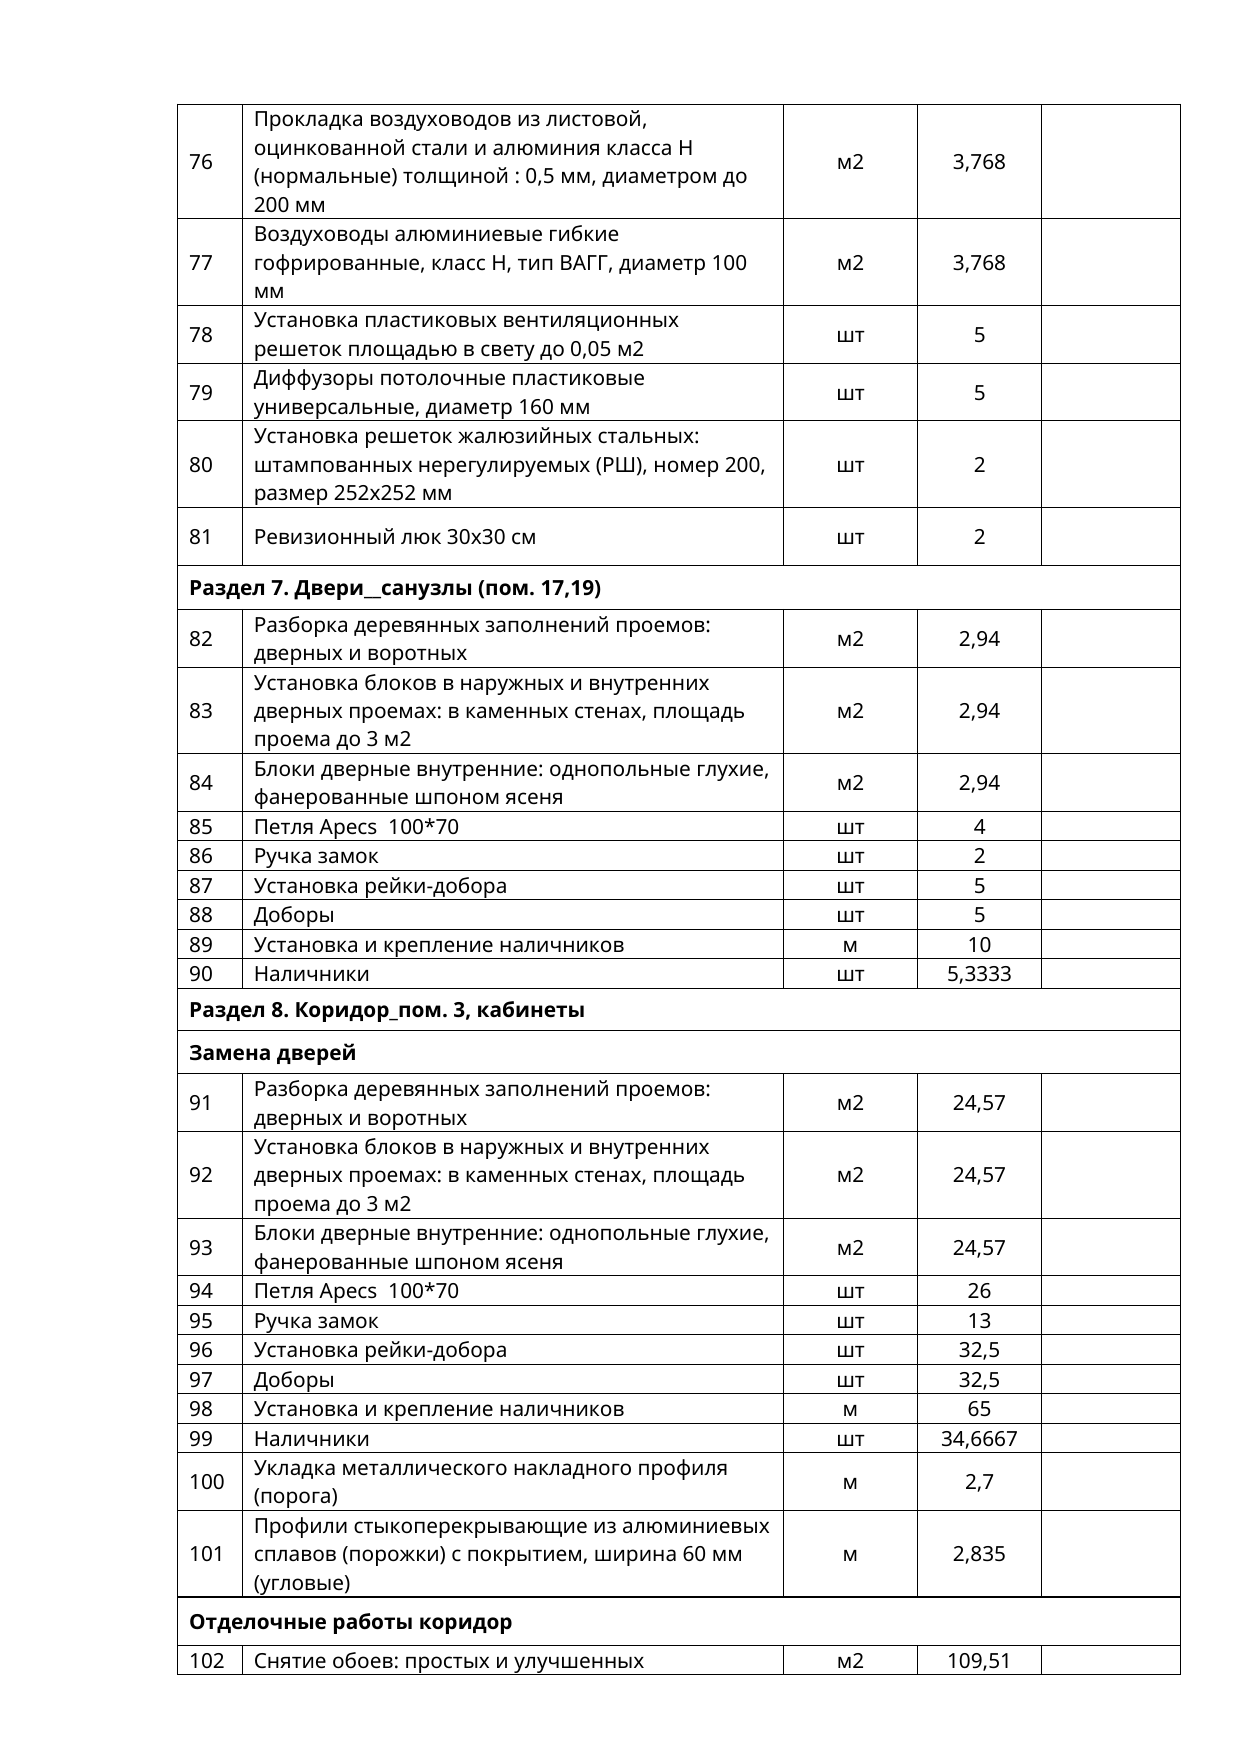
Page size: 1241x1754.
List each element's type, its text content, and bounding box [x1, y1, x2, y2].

table_cell 78 [178, 306, 242, 362]
table_cell 82 [178, 610, 242, 667]
table_cell 77 [178, 219, 242, 304]
table_cell [1042, 105, 1180, 218]
table_cell 2 [918, 508, 1041, 565]
table_cell шт [784, 364, 917, 420]
table_cell шт [784, 508, 917, 565]
table_cell м2 [784, 668, 917, 753]
table_cell Разборка деревянных заполнений проемов: дверных и воротных [243, 1074, 783, 1131]
table_cell 24,57 [918, 1219, 1041, 1275]
table_cell м2 [784, 219, 917, 304]
table_cell шт [784, 1276, 917, 1305]
table_cell Ревизионный люк 30х30 см [243, 508, 783, 565]
table_cell 101 [178, 1511, 242, 1596]
table_cell [1042, 1511, 1180, 1596]
table_cell Блоки дверные внутренние: однопольные глухие, фанерованные шпоном ясеня [243, 1219, 783, 1275]
table_cell 13 [918, 1306, 1041, 1334]
table_cell [1042, 871, 1180, 899]
table_cell Петля Apecs 100*70 [243, 812, 783, 840]
table_cell Замена дверей [178, 1031, 1180, 1073]
table_cell шт [784, 1335, 917, 1364]
table_cell Укладка металлического накладного профиля (порога) [243, 1453, 783, 1510]
table_cell [1042, 1074, 1180, 1131]
table_cell 93 [178, 1219, 242, 1275]
table_cell шт [784, 1306, 917, 1334]
table_cell 100 [178, 1453, 242, 1510]
table_cell Установка пластиковых вентиляционных решеток площадью в свету до 0,05 м2 [243, 306, 783, 362]
table_cell Раздел 8. Коридор_пом. 3, кабинеты [178, 989, 1180, 1030]
table_cell м2 [784, 610, 917, 667]
table_cell шт [784, 900, 917, 929]
table_cell Установка блоков в наружных и внутренних дверных проемах: в каменных стенах, площадь проема до 3 м2 [243, 1132, 783, 1217]
table_cell 84 [178, 754, 242, 811]
table_cell 98 [178, 1394, 242, 1423]
table_cell Установка и крепление наличников [243, 930, 783, 958]
table_cell Отделочные работы коридор [178, 1598, 1180, 1645]
table_cell [1042, 421, 1180, 507]
table_cell [1042, 1132, 1180, 1217]
table_cell м [784, 930, 917, 958]
table_cell Диффузоры потолочные пластиковые универсальные, диаметр 160 мм [243, 364, 783, 420]
table_cell [1042, 900, 1180, 929]
table_cell Ручка замок [243, 1306, 783, 1334]
table_cell [1042, 1394, 1180, 1423]
table_cell Разборка деревянных заполнений проемов: дверных и воротных [243, 610, 783, 667]
table_cell 34,6667 [918, 1424, 1041, 1452]
table_cell 80 [178, 421, 242, 507]
table_cell 10 [918, 930, 1041, 958]
table_cell [1042, 1424, 1180, 1452]
table_cell 5 [918, 900, 1041, 929]
table_cell [1042, 1453, 1180, 1510]
table_cell [1042, 306, 1180, 362]
table_cell 81 [178, 508, 242, 565]
table_cell Установка блоков в наружных и внутренних дверных проемах: в каменных стенах, площадь проема до 3 м2 [243, 668, 783, 753]
table_cell м2 [784, 1646, 917, 1674]
table_cell 32,5 [918, 1335, 1041, 1364]
table_cell Наличники [243, 1424, 783, 1452]
table_cell [1042, 841, 1180, 870]
table_cell 2 [918, 841, 1041, 870]
table_cell 2,7 [918, 1453, 1041, 1510]
table_cell Раздел 7. Двери__санузлы (пом. 17,19) [178, 566, 1180, 609]
table_cell 92 [178, 1132, 242, 1217]
table_cell 97 [178, 1365, 242, 1393]
table_cell 88 [178, 900, 242, 929]
table_cell шт [784, 1365, 917, 1393]
table_cell 99 [178, 1424, 242, 1452]
table_cell [1042, 219, 1180, 304]
table_cell 87 [178, 871, 242, 899]
table_cell шт [784, 306, 917, 362]
table_cell 24,57 [918, 1132, 1041, 1217]
table_cell [1042, 930, 1180, 958]
table_cell [1042, 754, 1180, 811]
table_cell [1042, 668, 1180, 753]
table_cell 32,5 [918, 1365, 1041, 1393]
table_cell Профили стыкоперекрывающие из алюминиевых сплавов (порожки) с покрытием, ширина 60 мм (угловые) [243, 1511, 783, 1596]
table_cell [1042, 610, 1180, 667]
table_cell м [784, 1511, 917, 1596]
table_cell 94 [178, 1276, 242, 1305]
table_cell 96 [178, 1335, 242, 1364]
table_cell Ручка замок [243, 841, 783, 870]
table_cell шт [784, 841, 917, 870]
table_cell Наличники [243, 959, 783, 988]
table_cell [1042, 1276, 1180, 1305]
table_cell шт [784, 871, 917, 899]
table_cell 4 [918, 812, 1041, 840]
table_cell Воздуховоды алюминиевые гибкие гофрированные, класс Н, тип ВАГГ, диаметр 100 мм [243, 219, 783, 304]
table_cell [1042, 508, 1180, 565]
table_cell Установка решеток жалюзийных стальных: штампованных нерегулируемых (РШ), номер 200, размер 252х252 мм [243, 421, 783, 507]
table_cell Установка рейки-добора [243, 871, 783, 899]
table_cell 24,57 [918, 1074, 1041, 1131]
table_cell м2 [784, 105, 917, 218]
table_cell 109,51 [918, 1646, 1041, 1674]
table_cell 2,94 [918, 610, 1041, 667]
table_cell 3,768 [918, 219, 1041, 304]
table_cell Установка рейки-добора [243, 1335, 783, 1364]
table_cell 90 [178, 959, 242, 988]
table_cell 83 [178, 668, 242, 753]
table_cell м2 [784, 1074, 917, 1131]
table_cell м2 [784, 1219, 917, 1275]
table_cell Доборы [243, 900, 783, 929]
table_cell [1042, 1219, 1180, 1275]
table_cell 102 [178, 1646, 242, 1674]
table_cell 91 [178, 1074, 242, 1131]
table_cell м2 [784, 1132, 917, 1217]
table_cell шт [784, 421, 917, 507]
table_cell 79 [178, 364, 242, 420]
table_cell [1042, 959, 1180, 988]
table_cell [1042, 1646, 1180, 1674]
table_cell [1042, 812, 1180, 840]
table_cell [1042, 1365, 1180, 1393]
table_cell 5,3333 [918, 959, 1041, 988]
table_cell м [784, 1453, 917, 1510]
table_cell 2,94 [918, 754, 1041, 811]
table_cell м [784, 1394, 917, 1423]
table_cell Установка и крепление наличников [243, 1394, 783, 1423]
table_cell 85 [178, 812, 242, 840]
table_cell 2,94 [918, 668, 1041, 753]
table_cell Блоки дверные внутренние: однопольные глухие, фанерованные шпоном ясеня [243, 754, 783, 811]
table_cell 86 [178, 841, 242, 870]
table_cell шт [784, 1424, 917, 1452]
table_cell Петля Apecs 100*70 [243, 1276, 783, 1305]
table_cell 95 [178, 1306, 242, 1334]
table_cell шт [784, 812, 917, 840]
table_cell м2 [784, 754, 917, 811]
table_cell Прокладка воздуховодов из листовой, оцинкованной стали и алюминия класса Н (нормальные) толщиной : 0,5 мм, диаметром до 200 мм [243, 105, 783, 218]
table_cell 76 [178, 105, 242, 218]
table_cell 2 [918, 421, 1041, 507]
table_cell шт [784, 959, 917, 988]
table_cell [1042, 1306, 1180, 1334]
table_cell [1042, 364, 1180, 420]
table_cell 5 [918, 871, 1041, 899]
table_cell 89 [178, 930, 242, 958]
table_cell Доборы [243, 1365, 783, 1393]
table_cell [1042, 1335, 1180, 1364]
table_cell 2,835 [918, 1511, 1041, 1596]
table_cell Снятие обоев: простых и улучшенных [243, 1646, 783, 1674]
table_cell 5 [918, 364, 1041, 420]
table_cell 5 [918, 306, 1041, 362]
table_cell 3,768 [918, 105, 1041, 218]
table_cell 26 [918, 1276, 1041, 1305]
table_cell 65 [918, 1394, 1041, 1423]
